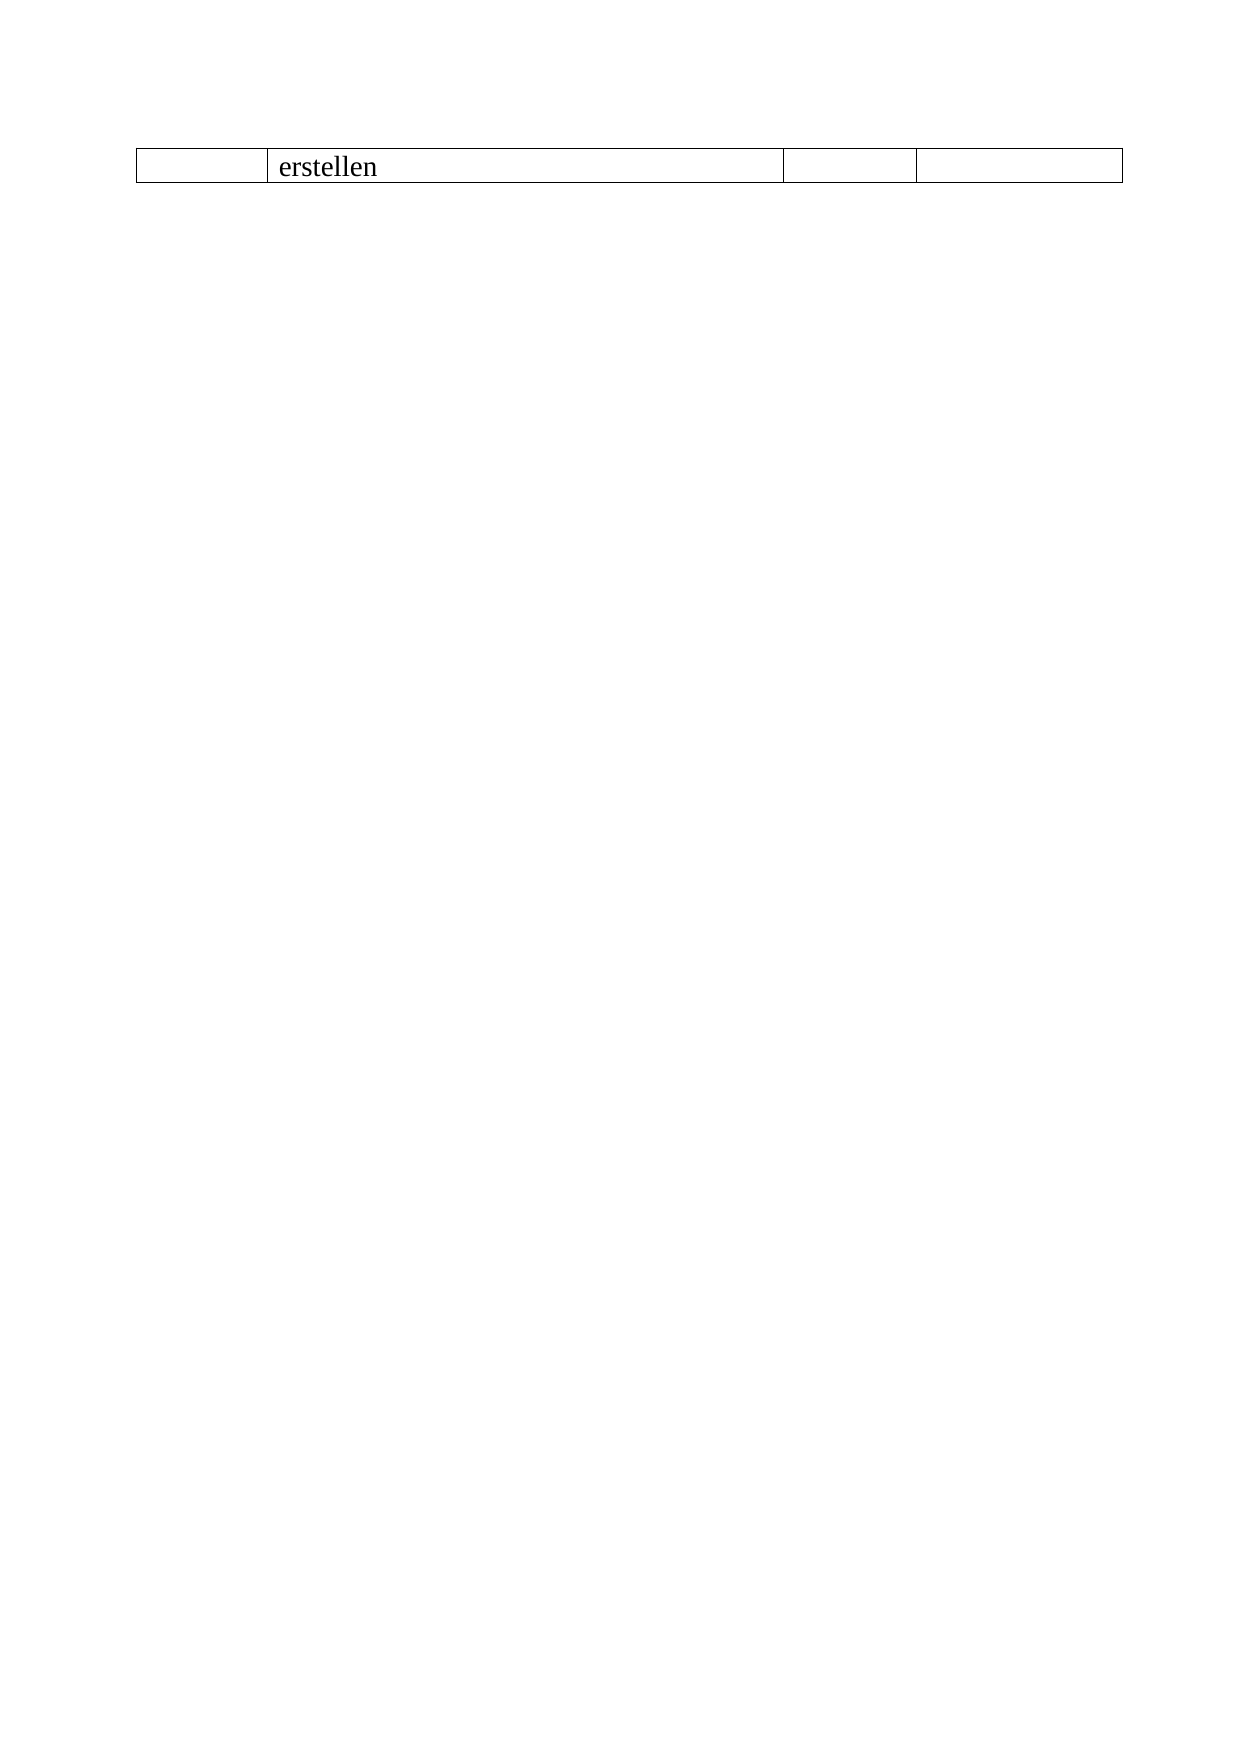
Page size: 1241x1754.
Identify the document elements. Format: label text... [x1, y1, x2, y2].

table_cell [917, 149, 1122, 182]
table_cell b) [137, 149, 267, 182]
table_cell [784, 149, 916, 182]
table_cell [268, 149, 783, 182]
